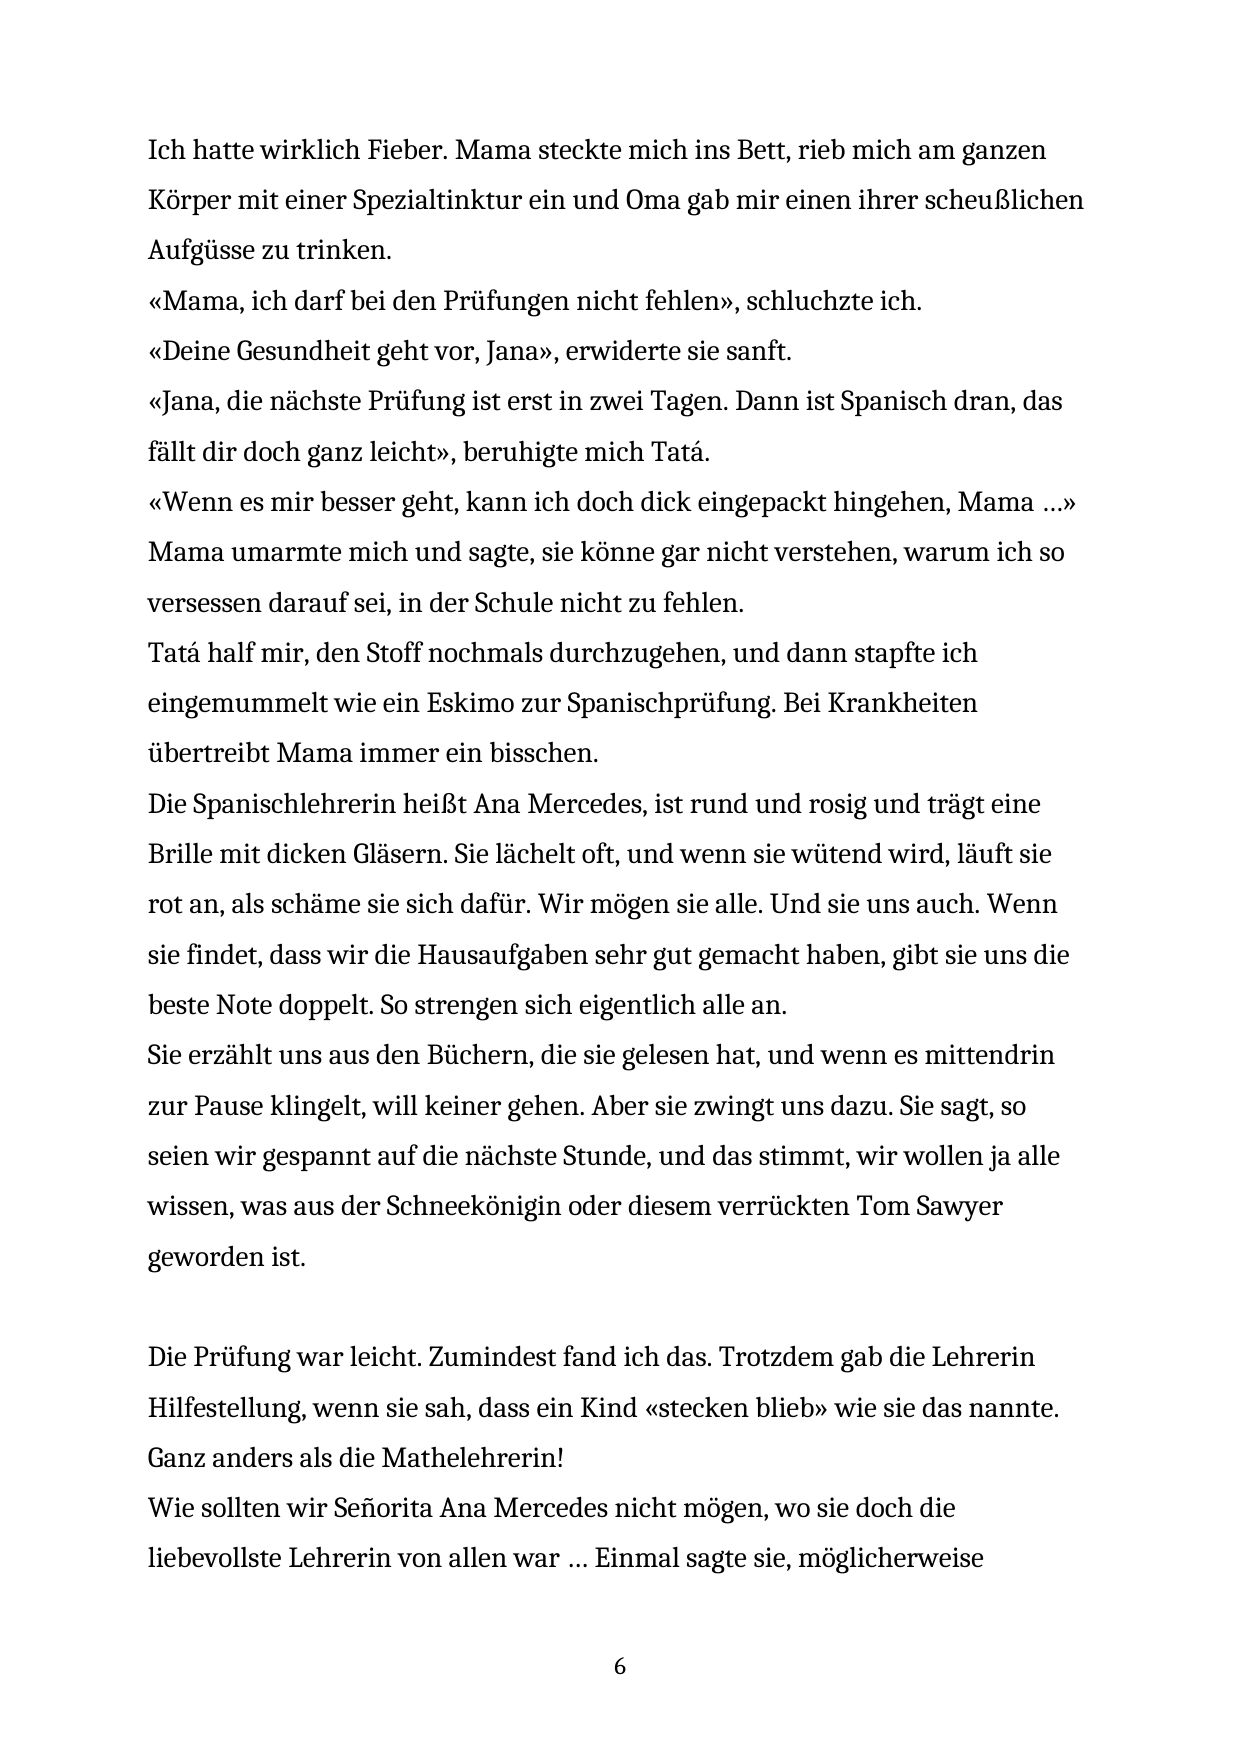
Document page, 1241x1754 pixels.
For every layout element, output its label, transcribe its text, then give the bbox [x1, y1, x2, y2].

text Sie erzählt uns aus den Büchern, die sie gelesen hat, und wenn es mittendrin zur Pause klingelt, will keiner gehen. Aber sie zwingt uns dazu. Sie sagt, so seien wir gespannt auf die nächste Stunde, und das stimmt, wir wollen ja alle wissen, was aus der Schneekönigin oder diesem verrückten Tom Sawyer geworden ist. [148, 1038, 1093, 1273]
text Tatá half mir, den Stoff nochmals durchzugehen, und dann stapfte ich eingemummelt wie ein Eskimo zur Spanischprüfung. Bei Krankheiten übertreibt Mama immer ein bisschen. [148, 636, 1093, 770]
text «Mama, ich darf bei den Prüfungen nicht fehlen», schluchzte ich. [148, 284, 1093, 317]
text Die Prüfung war leicht. Zumindest fand ich das. Trotzdem gab die Lehrerin Hilfestellung, wenn sie sah, dass ein Kind «stecken blieb» wie sie das nannte. Ganz anders als die Mathelehrerin! [148, 1340, 1093, 1474]
text Mama umarmte mich und sagte, sie könne gar nicht verstehen, warum ich so versessen darauf sei, in der Schule nicht zu fehlen. [148, 535, 1093, 619]
text «Jana, die nächste Prüfung ist erst in zwei Tagen. Dann ist Spanisch dran, das fällt dir doch ganz leicht», beruhigte mich Tatá. [148, 384, 1093, 468]
text «Wenn es mir besser geht, kann ich doch dick eingepackt hingehen, Mama …» [148, 485, 1093, 519]
text Ich hatte wirklich Fieber. Mama steckte mich ins Bett, rieb mich am ganzen Körper mit einer Spezialtinktur ein und Oma gab mir einen ihrer scheußlichen Aufgüsse zu trinken. [148, 133, 1093, 267]
text «Deine Gesundheit geht vor, Jana», erwiderte sie sanft. [148, 334, 1093, 368]
text Die Spanischlehrerin heißt Ana Mercedes, ist rund und rosig und trägt eine Brille mit dicken Gläsern. Sie lächelt oft, und wenn sie wütend wird, läuft sie rot an, als schäme sie sich dafür. Wir mögen sie alle. Und sie uns auch. Wenn sie findet, dass wir die Hausaufgaben sehr gut gemacht haben, gibt sie uns die beste Note doppelt. So strengen sich eigentlich alle an. [148, 787, 1093, 1022]
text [148, 1491, 1093, 1575]
